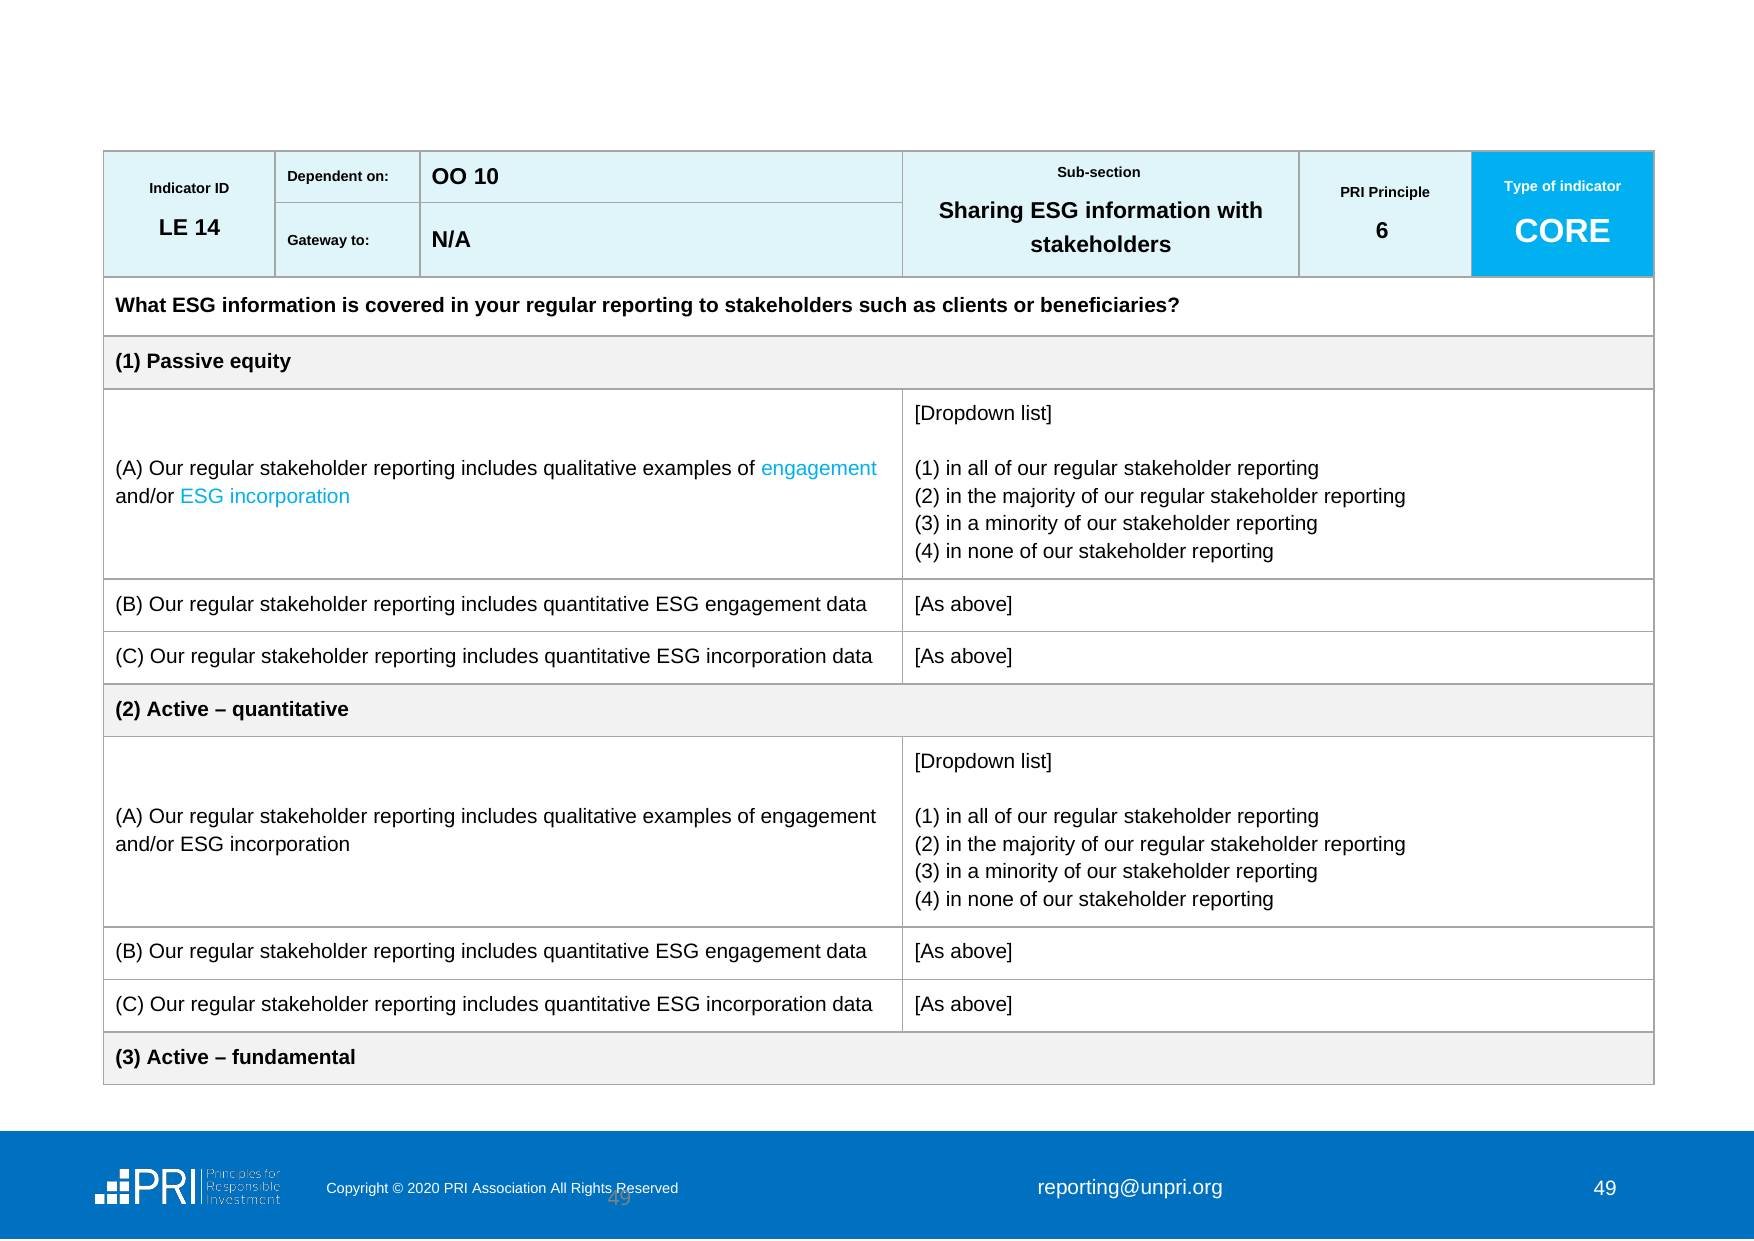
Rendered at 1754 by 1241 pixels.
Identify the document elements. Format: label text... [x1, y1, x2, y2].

table_cell (B) Our regular stakeholder reporting includes quantitative ESG engagement data [104, 580, 902, 631]
table_header PRI Principle 6 [1300, 152, 1471, 276]
table_header Dependent on: [276, 152, 419, 201]
table_cell (1) Passive equity [104, 337, 1653, 388]
table_cell (A) Our regular stakeholder reporting includes qualitative examples of engagement and/or ESG incorporation [104, 737, 902, 926]
table_header Type of indicator CORE [1472, 152, 1653, 276]
table_cell (C) Our regular stakeholder reporting includes quantitative ESG incorporation data [104, 980, 902, 1031]
table_cell (3) Active – fundamental [104, 1033, 1653, 1084]
table_cell (B) Our regular stakeholder reporting includes quantitative ESG engagement data [104, 928, 902, 978]
table_header Indicator ID LE 14 [104, 152, 274, 276]
table_cell Gateway to: [276, 203, 419, 276]
table_cell [As above] [903, 632, 1653, 683]
table_cell (A) Our regular stakeholder reporting includes qualitative examples of engagement and/or ESG incorporation [104, 390, 902, 578]
table_cell What ESG information is covered in your regular reporting to stakeholders such as clients or beneficiaries? [104, 278, 1653, 335]
table_cell (C) Our regular stakeholder reporting includes quantitative ESG incorporation data [104, 632, 902, 683]
table_cell [As above] [903, 928, 1653, 978]
table_cell [As above] [903, 580, 1653, 631]
table_header OO 10 [421, 152, 902, 201]
table_cell (2) Active – quantitative [104, 685, 1653, 736]
table_header Sub-section Sharing ESG information with stakeholders [903, 152, 1298, 276]
table_cell N/A [421, 203, 902, 276]
picture [92, 1166, 282, 1207]
table_cell [As above] [903, 980, 1653, 1031]
